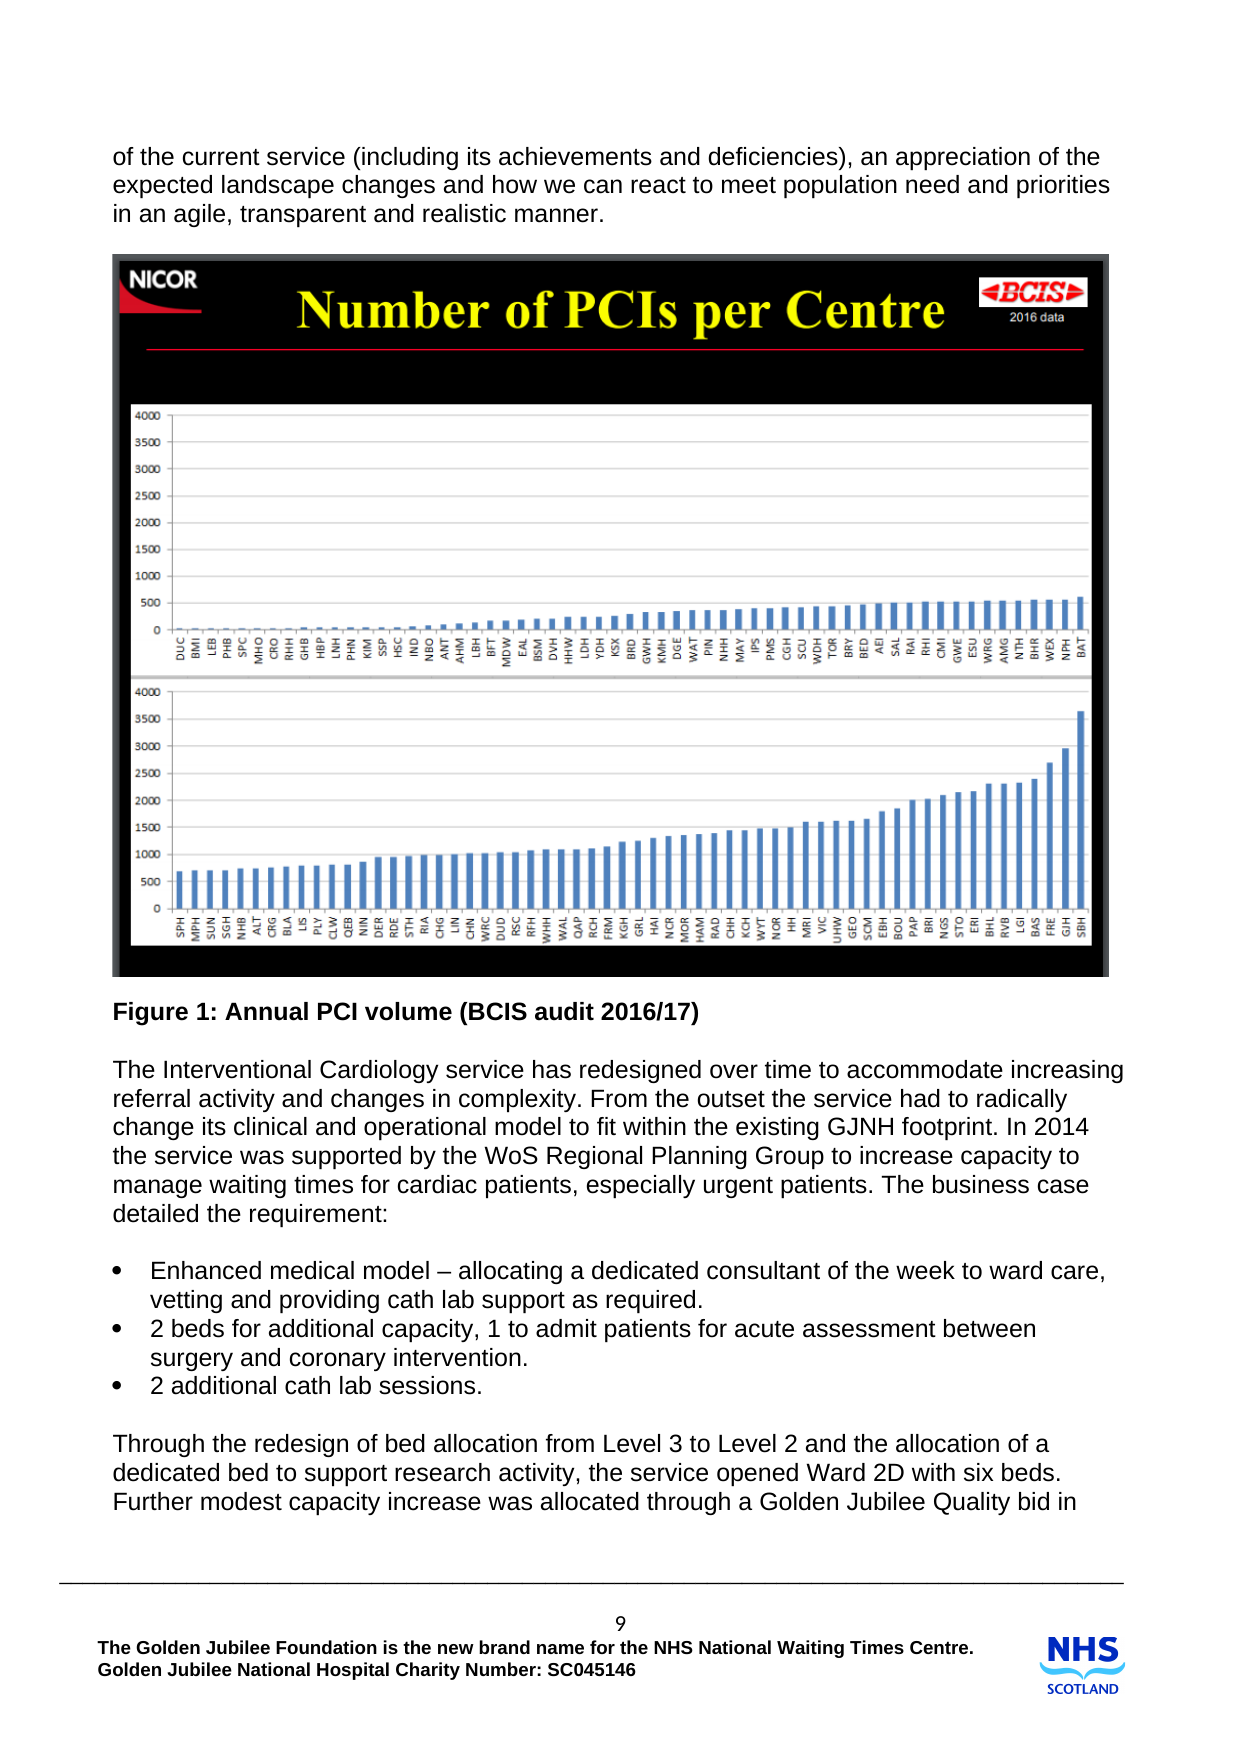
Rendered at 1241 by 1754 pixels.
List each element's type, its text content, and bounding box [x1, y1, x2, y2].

picture [1039, 1637, 1125, 1694]
list 2 additional cath lab sessions. [112, 1371, 1128, 1400]
picture [112, 254, 1109, 977]
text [112, 142, 1128, 228]
list Enhanced medical model – allocating a dedicated consultant of the week to ward care, vetting and providing cath lab support as required. [112, 1256, 1128, 1314]
text The Interventional Cardiology service has redesigned over time to accommodate increasing referral activity and changes in complexity. From the outset the service had to radically change its clinical and operational model to fit within the existing GJNH footprint. In 2014 the service was supported by the WoS Regional Planning Group to increase capacity to manage waiting times for cardiac patients, especially urgent patients. The business case detailed the requirement: [112, 1055, 1128, 1227]
text Figure 1: Annual PCI volume (BCIS audit 2016/17) [112, 997, 1128, 1026]
list 2 beds for additional capacity, 1 to admit patients for acute assessment between surgery and coronary intervention. [112, 1314, 1128, 1371]
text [112, 1429, 1128, 1515]
